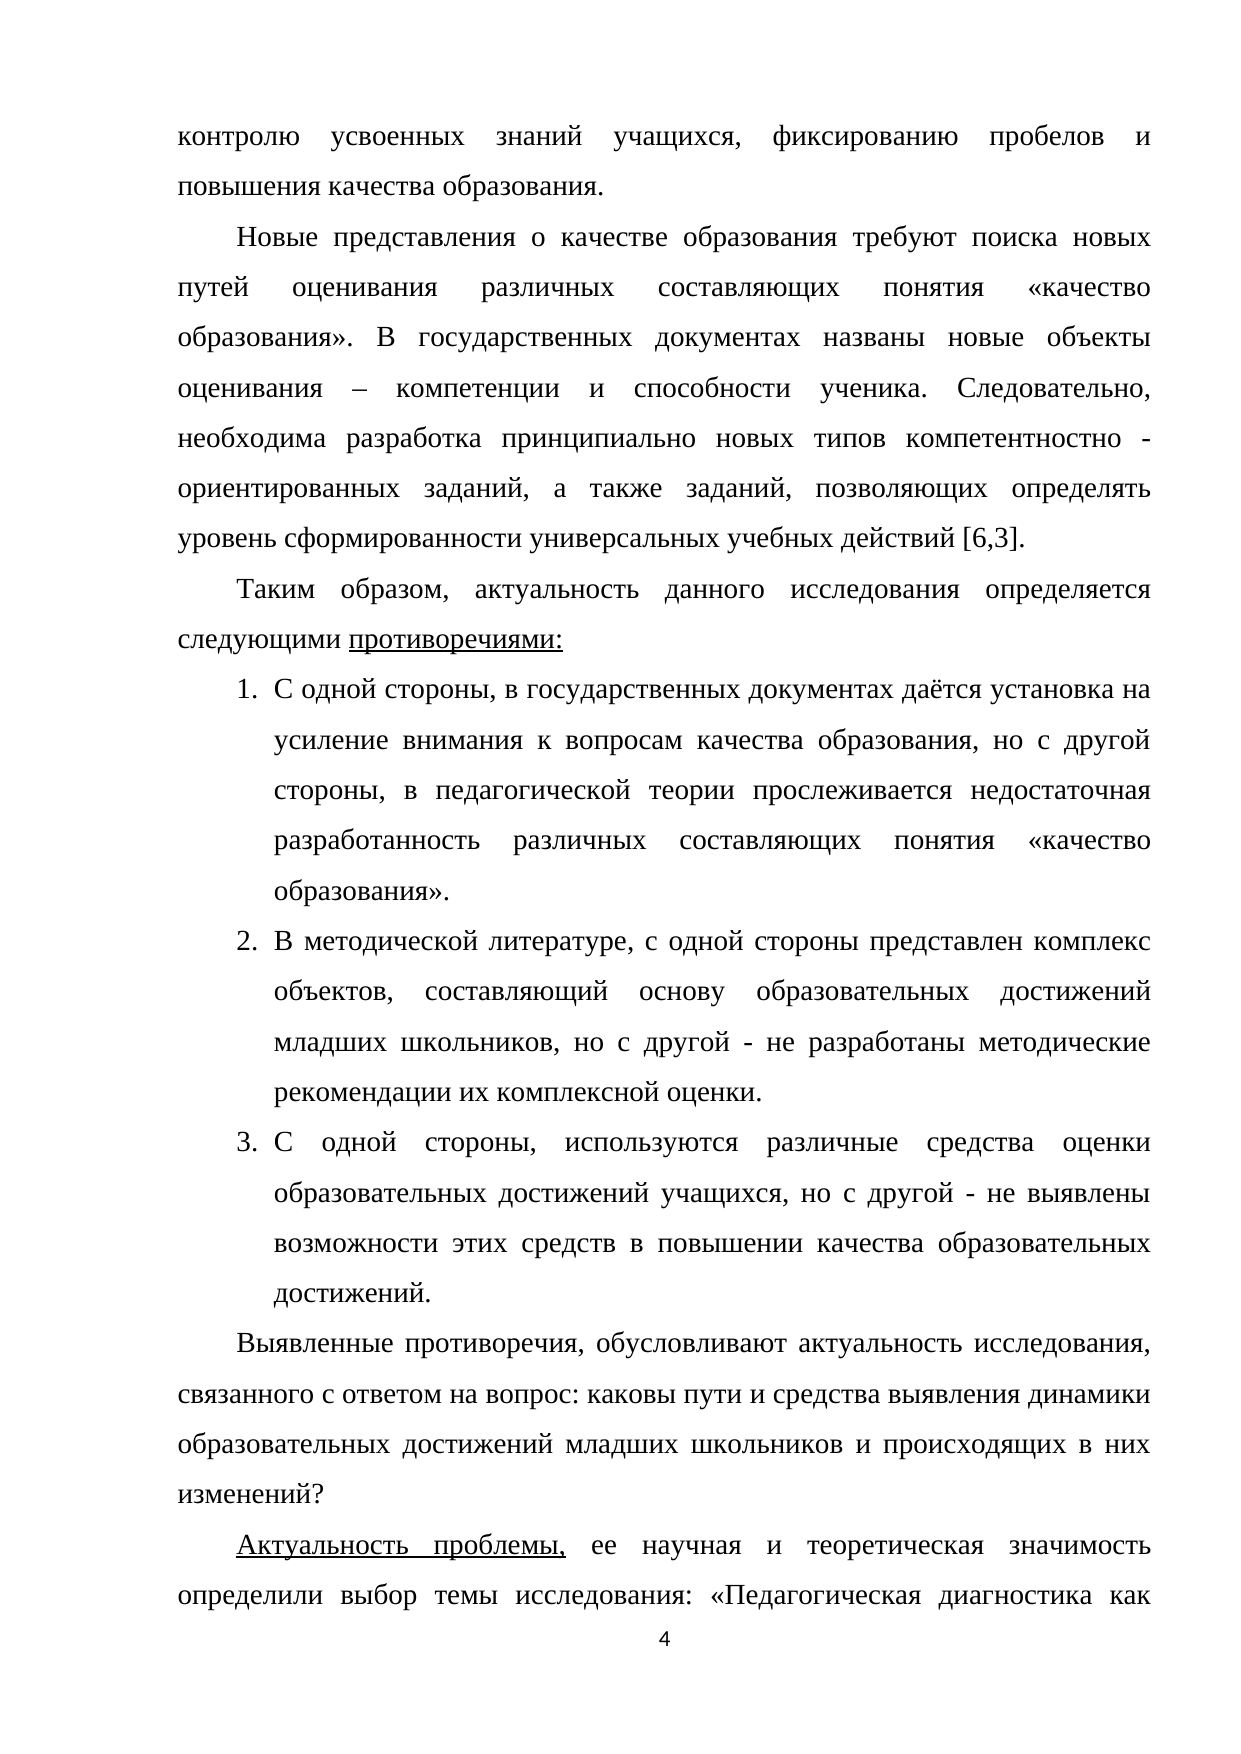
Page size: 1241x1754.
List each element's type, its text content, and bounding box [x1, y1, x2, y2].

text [177, 1527, 1152, 1611]
text Новые представления о качестве образования требуют поиска новых путей оценивания различных составляющих понятия «качество образования». В государственных документах названы новые объекты оценивания – компетенции и способности ученика. Следовательно, необходима разработка принципиально новых типов компетентностно - ориентированных заданий, а также заданий, позволяющих определять уровень сформированности универсальных учебных действий [6,3]. [177, 219, 1152, 554]
list С одной стороны, используются различные средства оценки образовательных достижений учащихся, но с другой - не выявлены возможности этих средств в повышении качества образовательных достижений. [236, 1124, 1152, 1309]
text Таким образом, актуальность данного исследования определяется следующими противоречиями: [177, 571, 1152, 655]
text Выявленные противоречия, обусловливают актуальность исследования, связанного с ответом на вопрос: каковы пути и средства выявления динамики образовательных достижений младших школьников и происходящих в них изменений? [177, 1326, 1152, 1510]
list В методической литературе, с одной стороны представлен комплекс объектов, составляющий основу образовательных достижений младших школьников, но с другой - не разработаны методические рекомендации их комплексной оценки. [236, 923, 1152, 1108]
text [177, 118, 1152, 202]
list С одной стороны, в государственных документах даётся установка на усиление внимания к вопросам качества образования, но с другой стороны, в педагогической теории прослеживается недостаточная разработанность различных составляющих понятия «качество образования». [236, 672, 1152, 906]
